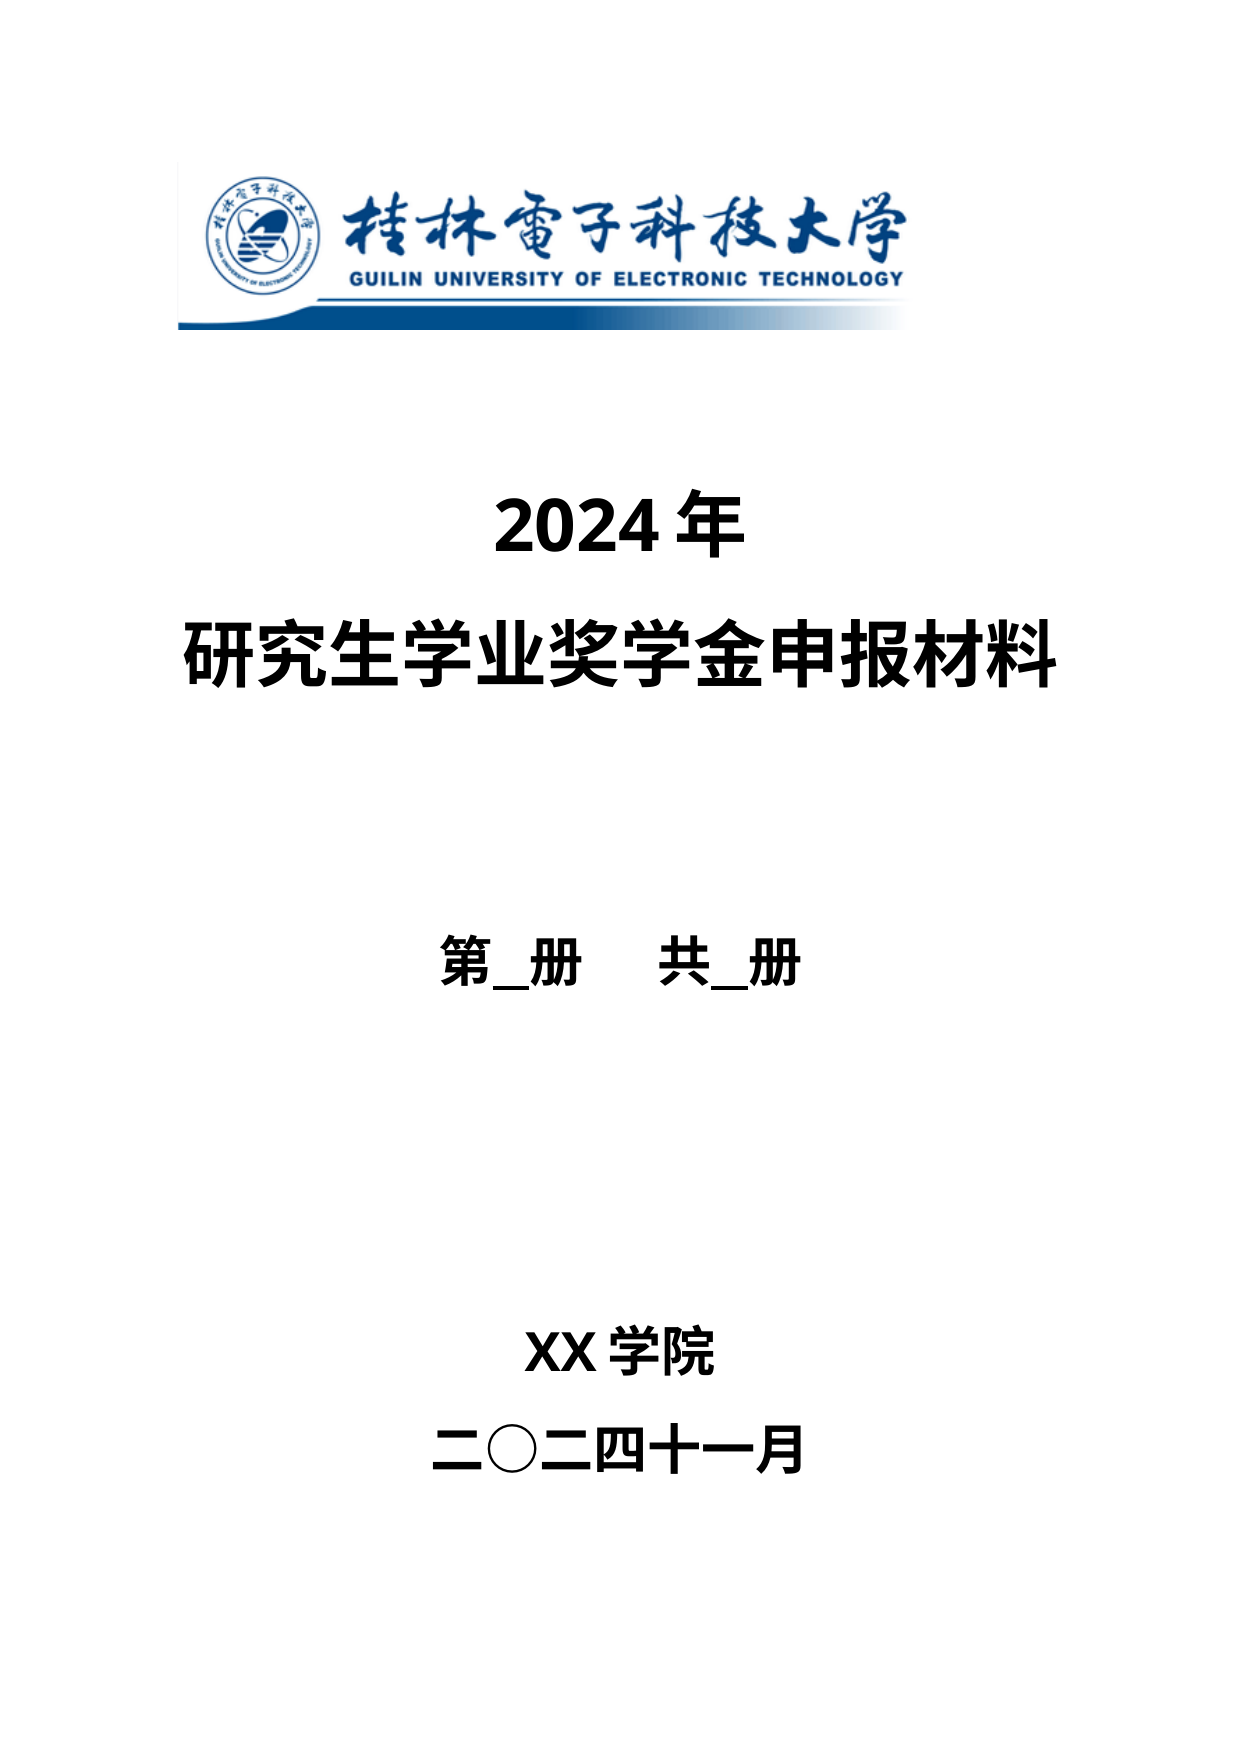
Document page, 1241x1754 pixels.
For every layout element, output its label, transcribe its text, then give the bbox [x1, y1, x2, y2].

text 2024年 [177, 454, 1063, 584]
text XX学院 [177, 1299, 1063, 1397]
text 二○二四十一月 [177, 1397, 1063, 1494]
picture [177, 162, 924, 330]
text 第 册 共 册 [177, 909, 1063, 1007]
text 研究生学业奖学金申报材料 [177, 584, 1063, 714]
